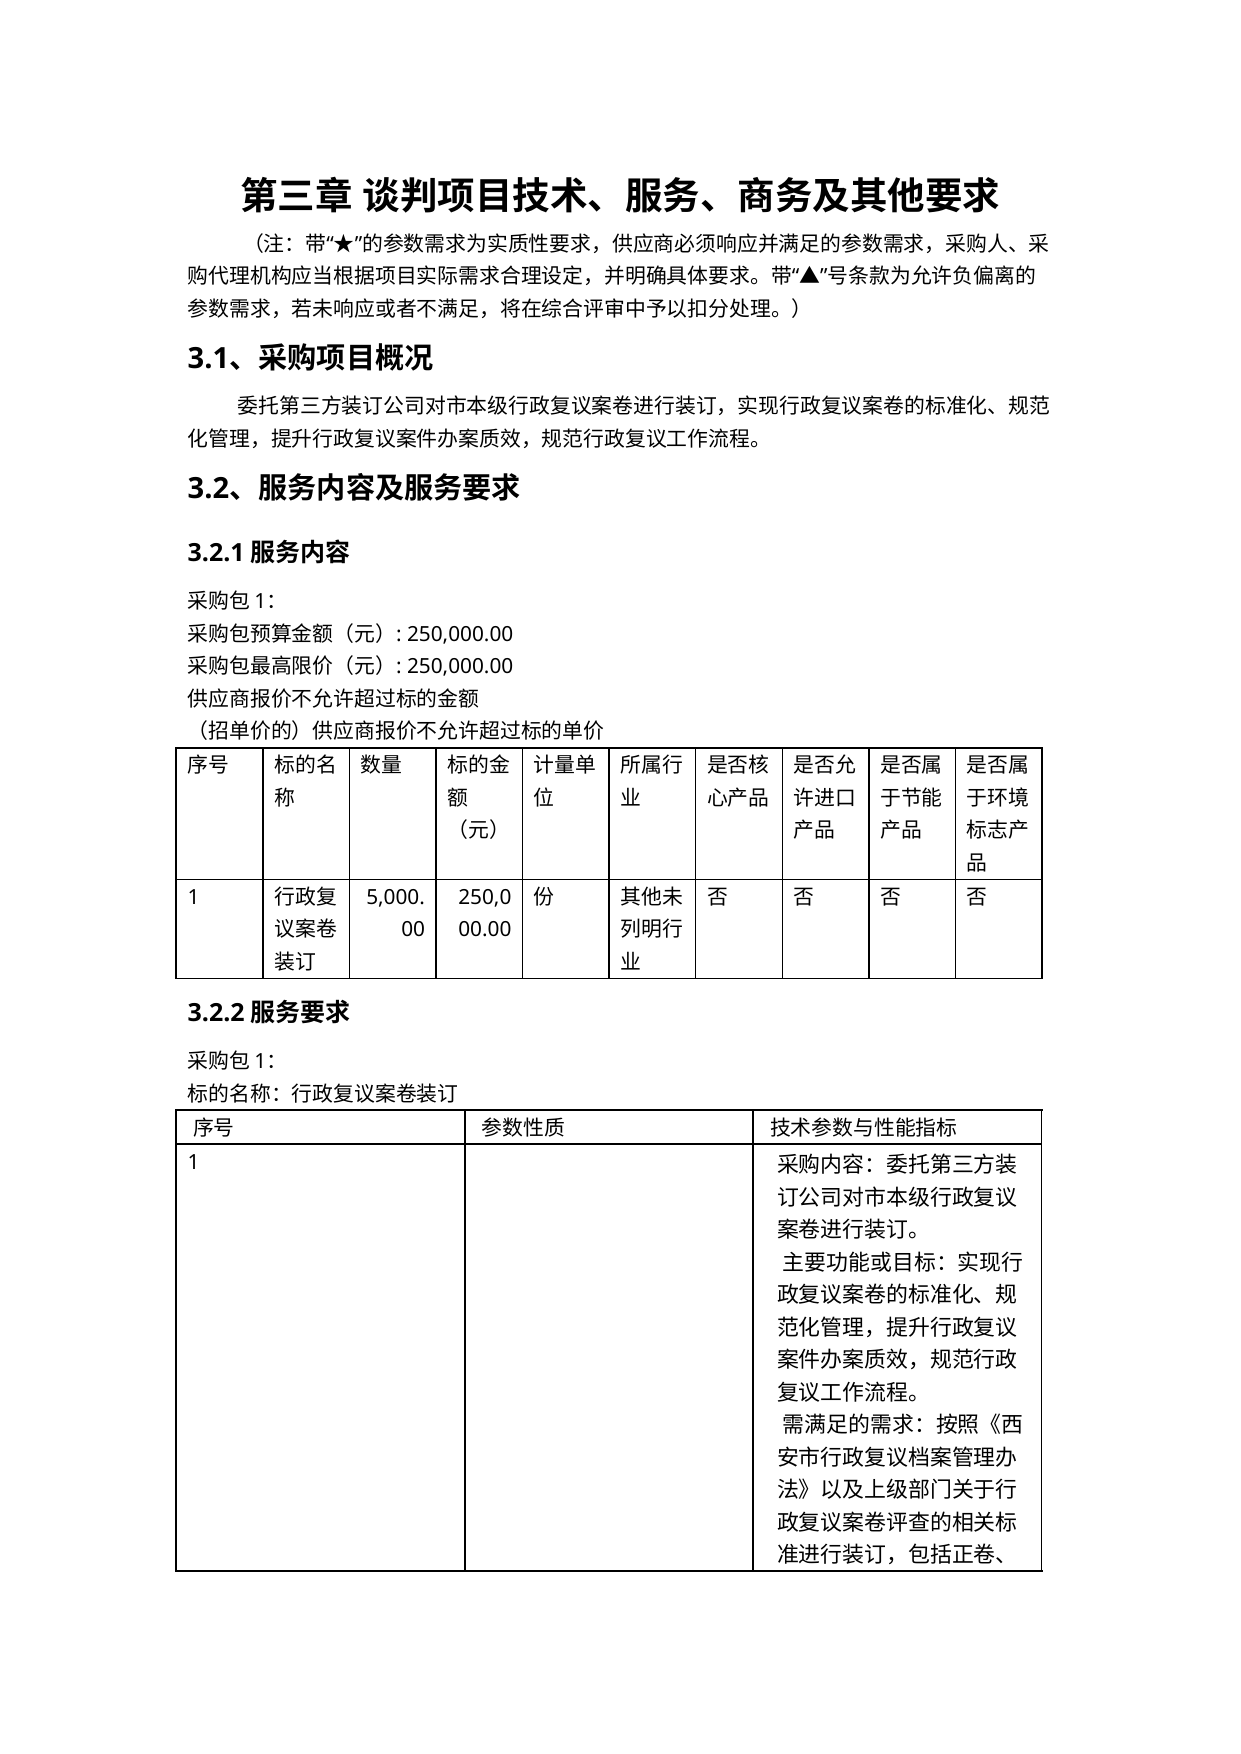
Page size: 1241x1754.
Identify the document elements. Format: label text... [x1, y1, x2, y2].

table_cell 否 [783, 880, 868, 978]
text （注：带“★”的参数需求为实质性要求，供应商必须响应并满足的参数需求，采购人、采购代理机构应当根据项目实际需求合理设定，并明确具体要求。带“▲”号条款为允许负偏离的参数需求，若未响应或者不满足，将在综合评审中予以扣分处理。） [187, 227, 1053, 324]
table_header 序号 [177, 1111, 464, 1143]
text 采购包最高限价（元）: 250,000.00 [187, 649, 1053, 682]
table_cell 否 [956, 880, 1041, 978]
text 标的名称：行政复议案卷装订 [187, 1077, 1053, 1109]
table_header 是否核心产品 [696, 749, 782, 878]
text 3.2.2服务要求 [187, 979, 1053, 1044]
table_header 标的金额 （元） [437, 749, 522, 878]
table_header 标的名称 [264, 749, 349, 878]
table_header 序号 [177, 749, 262, 878]
table_cell 否 [696, 880, 782, 978]
table_cell 1 [177, 1145, 464, 1570]
text 委托第三方装订公司对市本级行政复议案卷进行装订，实现行政复议案卷的标准化、规范化管理，提升行政复议案件办案质效，规范行政复议工作流程。 [187, 389, 1053, 454]
table_cell 250,000.00 [437, 880, 522, 978]
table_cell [754, 1145, 1041, 1570]
table_cell 份 [523, 880, 608, 978]
table_cell 5,000.00 [350, 880, 435, 978]
table_header 是否允许进口产品 [783, 749, 868, 878]
text 第三章 谈判项目技术、服务、商务及其他要求 [187, 162, 1053, 227]
table_header 技术参数与性能指标 [754, 1111, 1041, 1143]
table_header 是否属于节能产品 [870, 749, 955, 878]
table_cell 行政复议案卷装订 [264, 880, 349, 978]
table_header 参数性质 [466, 1111, 752, 1143]
table_cell 其他未列明行业 [610, 880, 695, 978]
text 采购包1： [187, 584, 1053, 617]
table_cell [466, 1145, 752, 1570]
text 3.2、服务内容及服务要求 [187, 454, 1053, 519]
text 采购包1： [187, 1044, 1053, 1077]
table_header 所属行业 [610, 749, 695, 878]
table_cell 1 [177, 880, 262, 978]
text 3.2.1服务内容 [187, 519, 1053, 584]
text （招单价的）供应商报价不允许超过标的单价 [187, 714, 1053, 747]
table_cell 否 [870, 880, 955, 978]
text 采购包预算金额（元）: 250,000.00 [187, 617, 1053, 649]
text 供应商报价不允许超过标的金额 [187, 682, 1053, 714]
text 3.1、采购项目概况 [187, 324, 1053, 389]
table_header 计量单位 [523, 749, 608, 878]
table_header 是否属于环境标志产品 [956, 749, 1041, 878]
table_header 数量 [350, 749, 435, 878]
